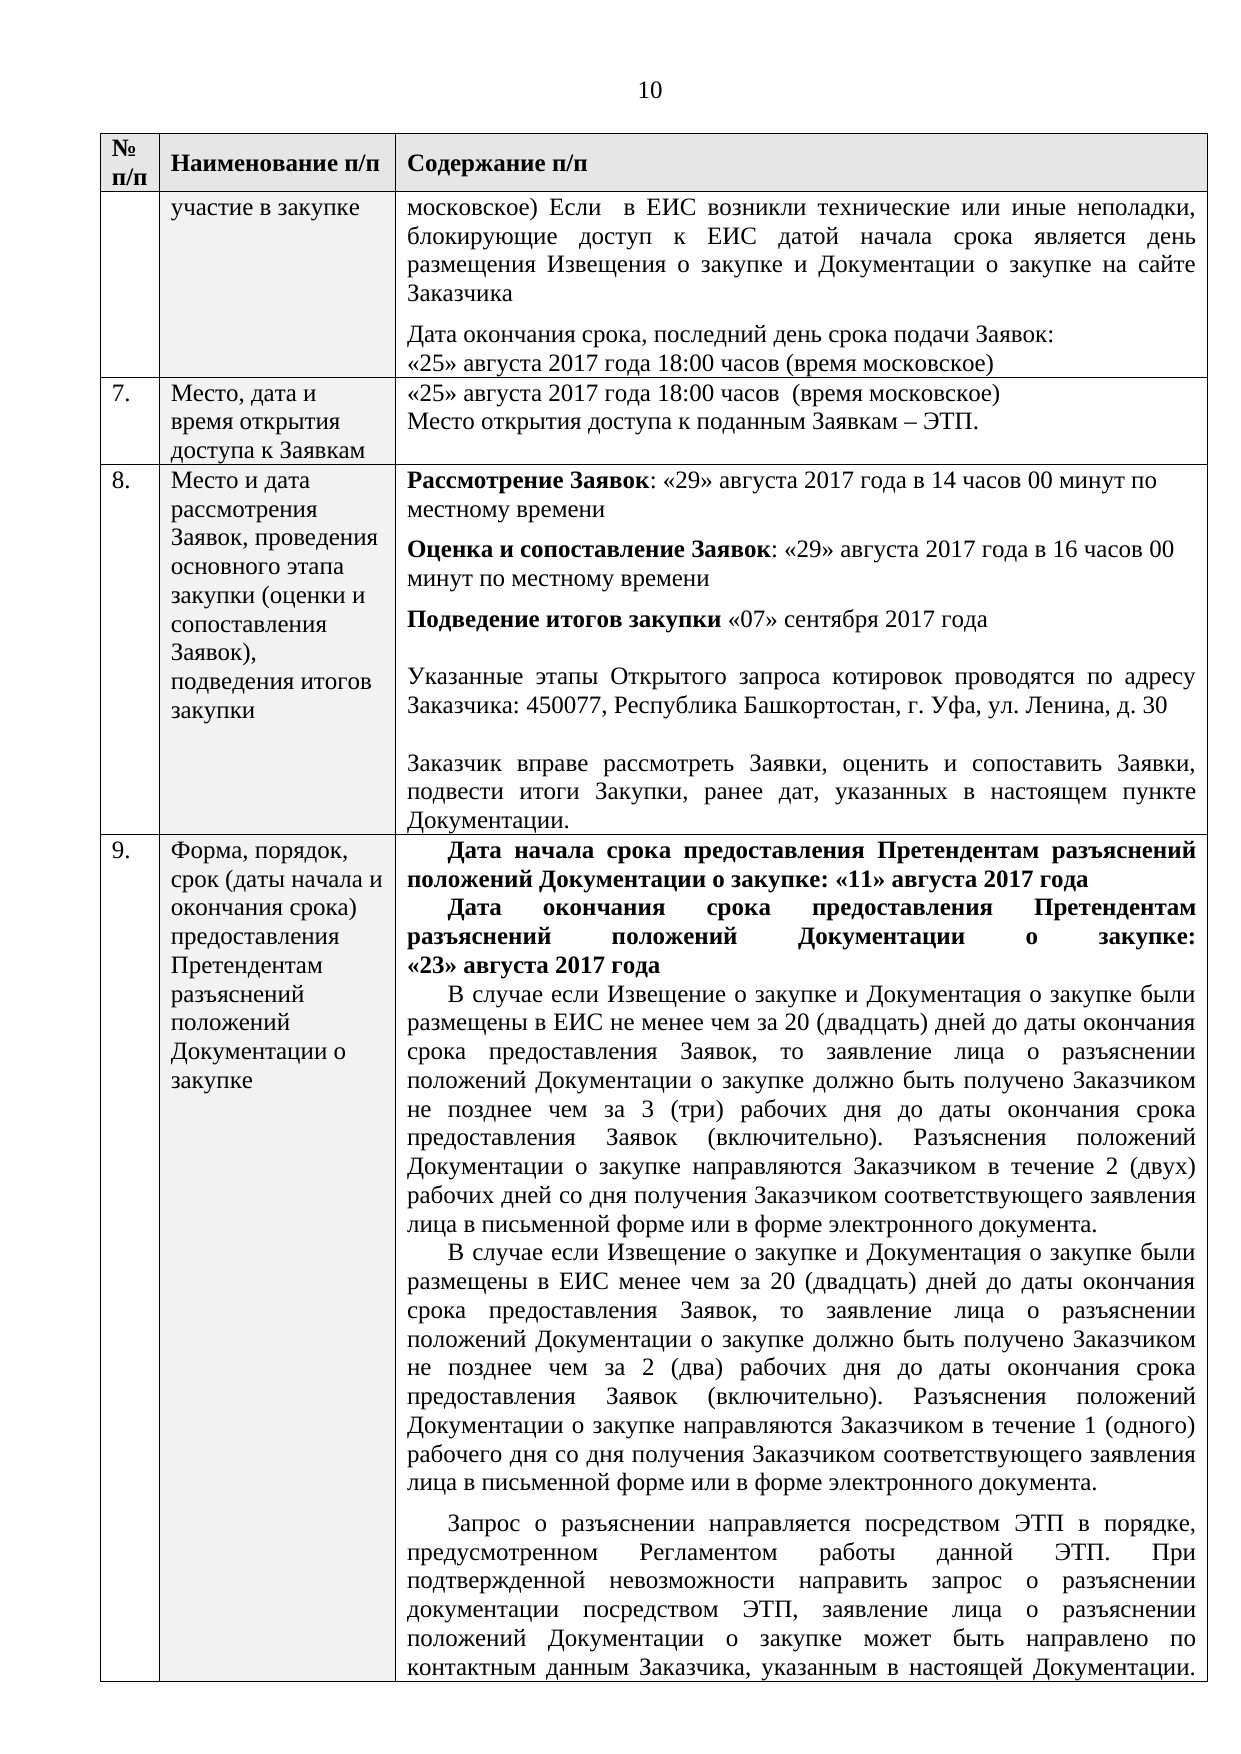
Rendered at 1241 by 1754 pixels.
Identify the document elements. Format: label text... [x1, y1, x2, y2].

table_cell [396, 192, 1207, 377]
table_cell Место и дата рассмотрения Заявок, проведения основного этапа закупки (оценки и сопоставления Заявок), подведения итогов закупки [160, 465, 395, 834]
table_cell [160, 192, 395, 377]
table_header № п/п [101, 134, 159, 191]
table_header Содержание п/п [396, 134, 1207, 191]
table_cell [101, 465, 159, 834]
table_cell [101, 192, 159, 377]
table_header Наименование п/п [160, 134, 395, 191]
table_cell [101, 378, 159, 464]
table_cell Место, дата и время открытия доступа к Заявкам [160, 378, 395, 464]
table_cell [101, 835, 159, 1681]
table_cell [396, 835, 1207, 1681]
table_cell Рассмотрение Заявок: «29» августа 2017 года в 14 часов 00 минут по местному времени Оценка и сопоставление Заявок: «29» августа 2017 года в 16 часов 00 минут по местному времени Подведение итогов закупки «07» сентября 2017 года Указанные этапы Открытого запроса котировок проводятся по адресу Заказчика: 450077, Республика Башкортостан, г. Уфа, ул. Ленина, д. 30 Заказчик вправе рассмотреть Заявки, оценить и сопоставить Заявки, подвести итоги Закупки, ранее дат, указанных в настоящем пункте Документации. [396, 465, 1207, 834]
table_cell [160, 835, 395, 1681]
table_cell «25» августа 2017 года 18:00 часов (время московское) Место открытия доступа к поданным Заявкам – ЭТП. [396, 378, 1207, 464]
